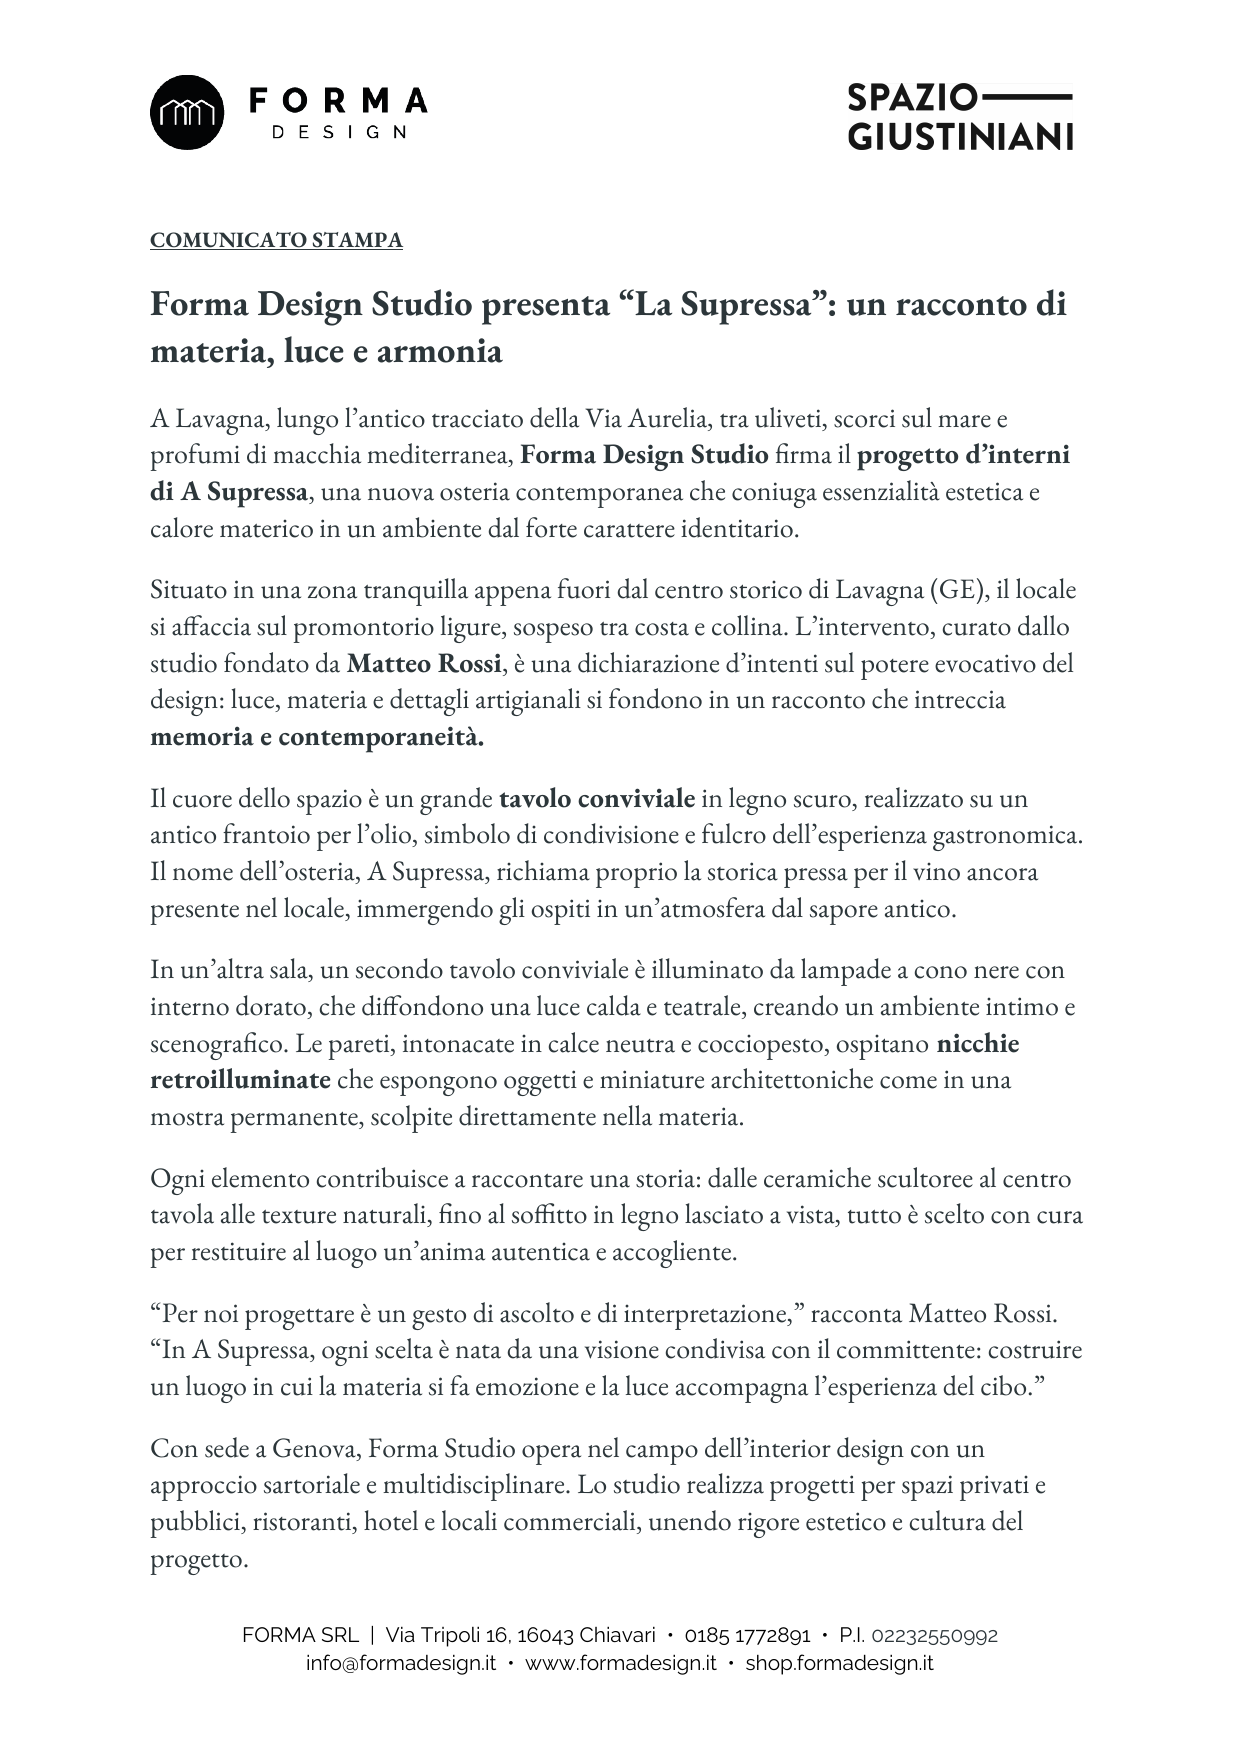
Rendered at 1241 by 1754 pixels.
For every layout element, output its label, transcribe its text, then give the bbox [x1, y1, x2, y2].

subtitle Con sede a Genova, Forma Studio opera nel campo dell’interior design con un approccio sartoriale e multidisciplinare. Lo studio realizza progetti per spazi privati e pubblici, ristoranti, hotel e locali commerciali, unendo rigore estetico e cultura del progetto. [150, 1429, 1090, 1575]
subtitle In un’altra sala, un secondo tavolo conviviale è illuminato da lampade a cono nere con interno dorato, che diffondono una luce calda e teatrale, creando un ambiente intimo e scenografico. Le pareti, intonacate in calce neutra e cocciopesto, ospitano nicchie retroilluminate che espongono oggetti e miniature architettoniche come in una mostra permanente, scolpite direttamente nella materia. [150, 950, 1090, 1134]
subtitle COMUNICATO STAMPA [150, 225, 1090, 253]
subtitle Situato in una zona tranquilla appena fuori dal centro storico di Lavagna (GE), il locale si affaccia sul promontorio ligure, sospeso tra costa e collina. L’intervento, curato dallo studio fondato da Matteo Rossi, è una dichiarazione d’intenti sul potere evocativo del design: luce, materia e dettagli artigianali si fondono in un racconto che intreccia memoria e contemporaneità. [150, 570, 1090, 754]
subtitle “Per noi progettare è un gesto di ascolto e di interpretazione,” racconta Matteo Rossi. “In A Supressa, ogni scelta è nata da una visione condivisa con il committente: costruire un luogo in cui la materia si fa emozione e la luce accompagna l’esperienza del cibo.” [150, 1294, 1090, 1404]
subtitle A Lavagna, lungo l’antico tracciato della Via Aurelia, tra uliveti, scorci sul mare e profumi di macchia mediterranea, Forma Design Studio firma il progetto d’interni di A Supressa, una nuova osteria contemporanea che coniuga essenzialità estetica e calore materico in un ambiente dal forte carattere identitario. [150, 399, 1090, 545]
subtitle Forma Design Studio presenta “La Supressa”: un racconto di materia, luce e armonia [150, 278, 1090, 374]
subtitle Il cuore dello spazio è un grande tavolo conviviale in legno scuro, realizzato su un antico frantoio per l’olio, simbolo di condivisione e fulcro dell’esperienza gastronomica. Il nome dell’osteria, A Supressa, richiama proprio la storica pressa per il vino ancora presente nel locale, immergendo gli ospiti in un’atmosfera dal sapore antico. [150, 779, 1090, 925]
picture [848, 83, 1073, 150]
subtitle Ogni elemento contribuisce a raccontare una storia: dalle ceramiche scultoree al centro tavola alle texture naturali, fino al soffitto in legno lasciato a vista, tutto è scelto con cura per restituire al luogo un’anima autentica e accogliente. [150, 1159, 1090, 1269]
picture [150, 75, 428, 150]
